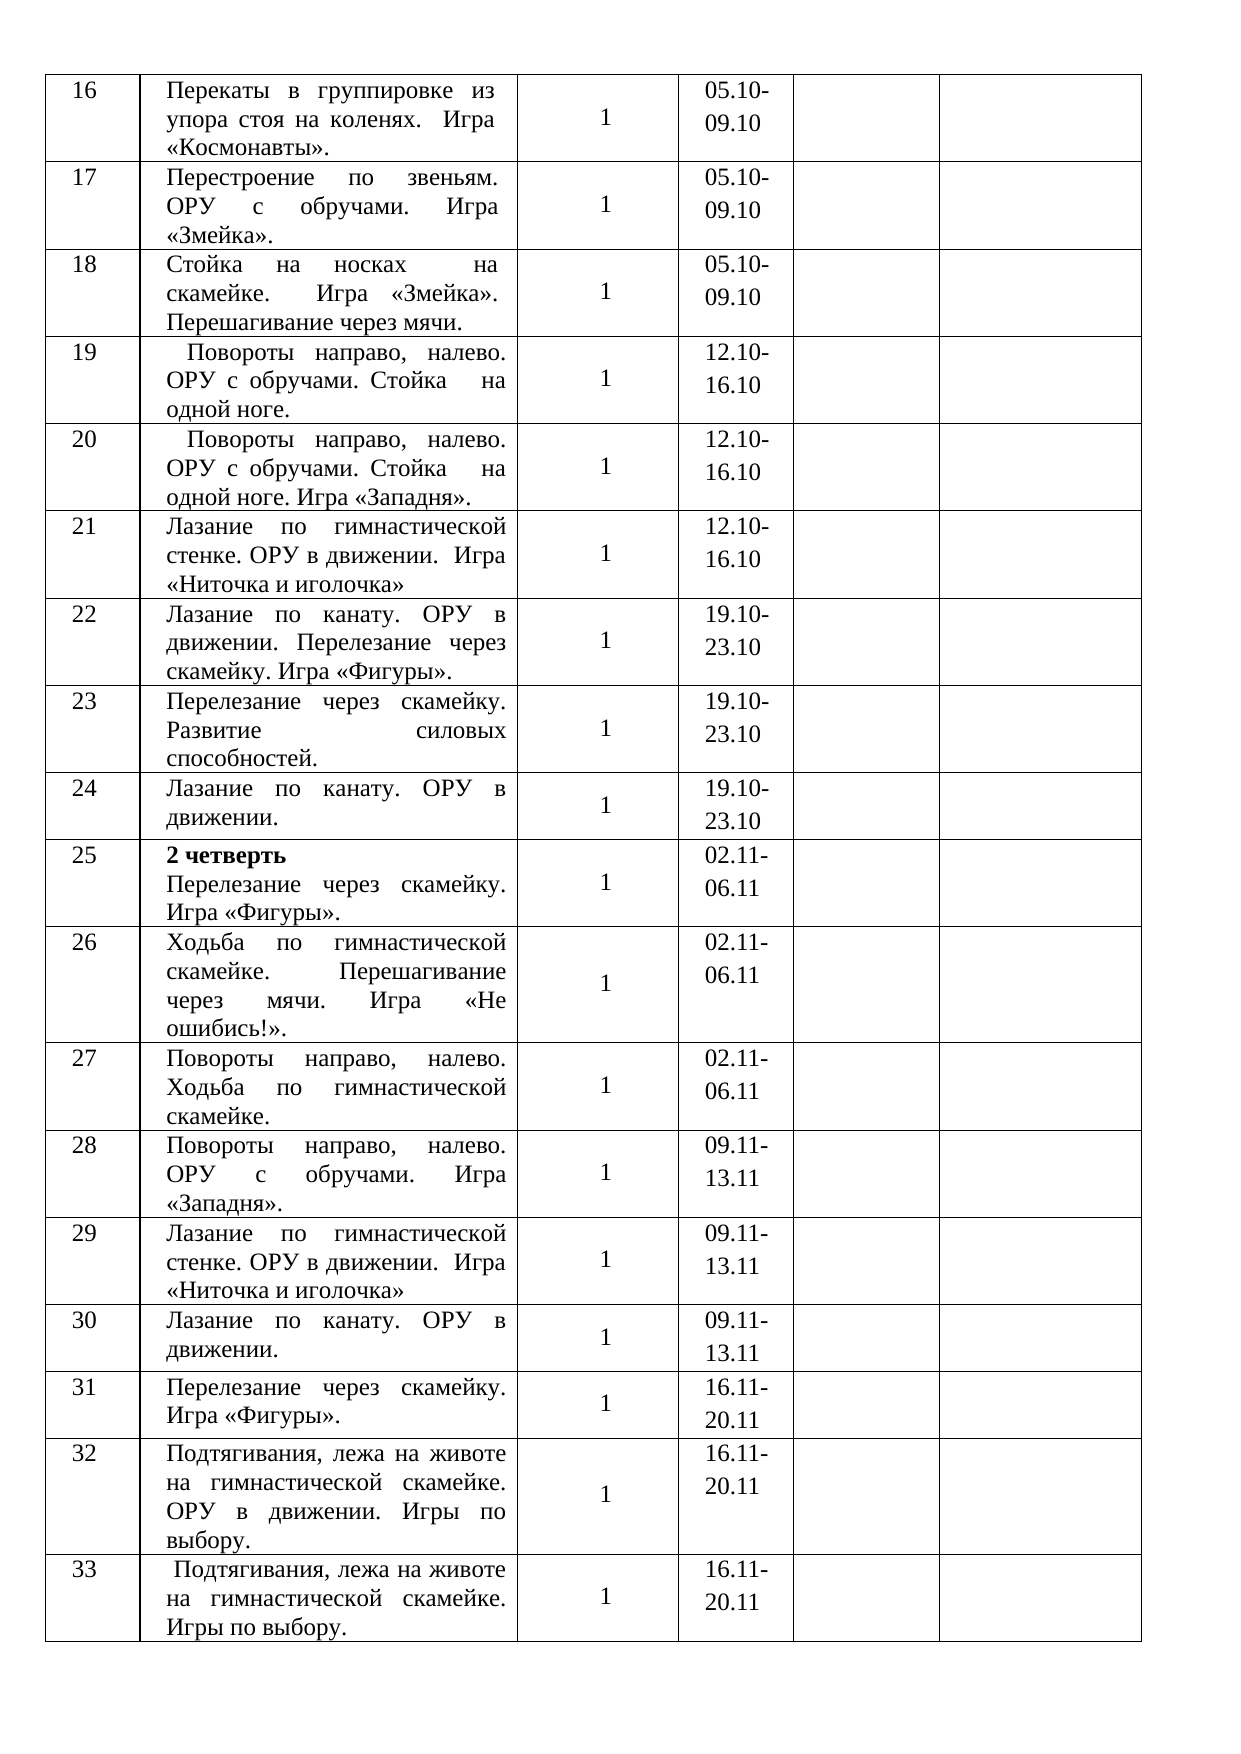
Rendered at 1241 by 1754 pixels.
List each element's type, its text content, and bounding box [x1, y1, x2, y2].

table_cell 1 [518, 686, 678, 772]
table_cell Лазание по канату. ОРУ в движении. [141, 773, 517, 839]
table_cell 1 [518, 840, 678, 926]
table_cell 16.11-20.11 [679, 1439, 793, 1553]
table_cell Стойка на носках на скамейке. Игра «Змейка». Перешагивание через мячи. [141, 250, 517, 336]
table_cell 19 [46, 337, 139, 423]
table_cell 02.11- 06.11 [679, 840, 793, 926]
table_cell 02.11- 06.11 [679, 927, 793, 1042]
table_cell 12.10- 16.10 [679, 337, 793, 423]
table_cell [940, 1305, 1141, 1371]
table_cell 1 [518, 1372, 678, 1437]
table_cell Лазание по канату. ОРУ в движении. [141, 1305, 517, 1371]
table_cell [940, 337, 1141, 423]
table_cell [794, 840, 939, 926]
table_cell [794, 511, 939, 598]
table_cell [794, 424, 939, 510]
table_cell [940, 1043, 1141, 1129]
table_cell [940, 686, 1141, 772]
table_cell [940, 840, 1141, 926]
table_cell 1 [518, 1305, 678, 1371]
table_cell 19.10- 23.10 [679, 599, 793, 685]
table_cell 26 [46, 927, 139, 1042]
table_cell 19.10- 23.10 [679, 773, 793, 839]
table_cell 16.11-20.11 [679, 1372, 793, 1437]
table_cell [794, 927, 939, 1042]
table_cell [940, 1131, 1141, 1217]
table_cell 1 [518, 1439, 678, 1553]
table_cell 09.11- 13.11 [679, 1218, 793, 1304]
table_cell Повороты направо, налево. ОРУ с обручами. Стойка на одной ноге. [141, 337, 517, 423]
table_cell [794, 162, 939, 248]
table_cell 1 [518, 337, 678, 423]
table_cell 31 [46, 1372, 139, 1437]
table_cell 1 [518, 599, 678, 685]
table_cell 28 [46, 1131, 139, 1217]
table_cell [794, 1305, 939, 1371]
table_cell 1 [518, 1043, 678, 1129]
table_cell 33 [46, 1555, 139, 1641]
table_cell 1 [518, 1131, 678, 1217]
table_cell [940, 162, 1141, 248]
table_cell 05.10- 09.10 [679, 162, 793, 248]
table_cell [794, 75, 939, 161]
table_cell Лазание по гимнастической стенке. ОРУ в движении. Игра «Ниточка и иголочка» [141, 1218, 517, 1304]
table_cell 1 [518, 250, 678, 336]
table_cell 1 [518, 162, 678, 248]
table_cell 12.10- 16.10 [679, 424, 793, 510]
table_cell [940, 250, 1141, 336]
table_cell [794, 1131, 939, 1217]
table_cell 27 [46, 1043, 139, 1129]
table_cell 16.11-20.11 [679, 1555, 793, 1641]
table_cell [794, 250, 939, 336]
table_cell [940, 511, 1141, 598]
table_cell Перекаты в группировке из упора стоя на коленях. Игра «Космонавты». [141, 75, 517, 161]
table_cell 29 [46, 1218, 139, 1304]
table_cell [940, 599, 1141, 685]
table_cell [794, 1372, 939, 1437]
table_cell [794, 1043, 939, 1129]
table_cell [794, 773, 939, 839]
table_cell 22 [46, 599, 139, 685]
table_cell [940, 1555, 1141, 1641]
table_cell Ходьба по гимнастической скамейке. Перешагивание через мячи. Игра «Не ошибись!». [141, 927, 517, 1042]
table_cell [794, 599, 939, 685]
table_cell 18 [46, 250, 139, 336]
table_cell [794, 337, 939, 423]
table_cell [940, 1218, 1141, 1304]
table_cell [794, 1555, 939, 1641]
table_cell [940, 1439, 1141, 1553]
table_cell [940, 75, 1141, 161]
table_cell Перестроение по звеньям. ОРУ с обручами. Игра «Змейка». [141, 162, 517, 248]
table_cell 20 [46, 424, 139, 510]
table_cell Лазание по канату. ОРУ в движении. Перелезание через скамейку. Игра «Фигуры». [141, 599, 517, 685]
table_cell 30 [46, 1305, 139, 1371]
table_cell 25 [46, 840, 139, 926]
table_cell [794, 1439, 939, 1553]
table_cell 16 [46, 75, 139, 161]
table_cell [794, 686, 939, 772]
table_cell Повороты направо, налево. ОРУ с обручами. Стойка на одной ноге. Игра «Западня». [141, 424, 517, 510]
table_cell 12.10- 16.10 [679, 511, 793, 598]
table_cell 32 [46, 1439, 139, 1553]
table_cell 09.11- 13.11 [679, 1305, 793, 1371]
table_cell Повороты направо, налево. Ходьба по гимнастической скамейке. [141, 1043, 517, 1129]
table_cell 02.11- 06.11 [679, 1043, 793, 1129]
table_cell Перелезание через скамейку. Развитие силовых способностей. [141, 686, 517, 772]
table_cell 1 [518, 773, 678, 839]
table_cell 05.10- 09.10 [679, 250, 793, 336]
table_cell 1 [518, 424, 678, 510]
table_cell 24 [46, 773, 139, 839]
table_cell 17 [46, 162, 139, 248]
table_cell 1 [518, 511, 678, 598]
table_cell 05.10- 09.10 [679, 75, 793, 161]
table_cell [940, 927, 1141, 1042]
table_cell 1 [518, 927, 678, 1042]
table_cell 21 [46, 511, 139, 598]
table_cell Подтягивания, лежа на животе на гимнастической скамейке. Игры по выбору. [141, 1555, 517, 1641]
table_cell 23 [46, 686, 139, 772]
table_cell 1 [518, 1555, 678, 1641]
table_cell Лазание по гимнастической стенке. ОРУ в движении. Игра «Ниточка и иголочка» [141, 511, 517, 598]
table_cell 2 четверть Перелезание через скамейку. Игра «Фигуры». [141, 840, 517, 926]
table_cell 1 [518, 75, 678, 161]
table_cell Перелезание через скамейку. Игра «Фигуры». [141, 1372, 517, 1437]
table_cell [940, 773, 1141, 839]
table_cell 1 [518, 1218, 678, 1304]
table_cell [940, 424, 1141, 510]
table_cell 09.11- 13.11 [679, 1131, 793, 1217]
table_cell Повороты направо, налево. ОРУ с обручами. Игра «Западня». [141, 1131, 517, 1217]
table_cell [940, 1372, 1141, 1437]
table_cell Подтягивания, лежа на животе на гимнастической скамейке. ОРУ в движении. Игры по выбору. [141, 1439, 517, 1553]
table_cell 19.10- 23.10 [679, 686, 793, 772]
table_cell [794, 1218, 939, 1304]
